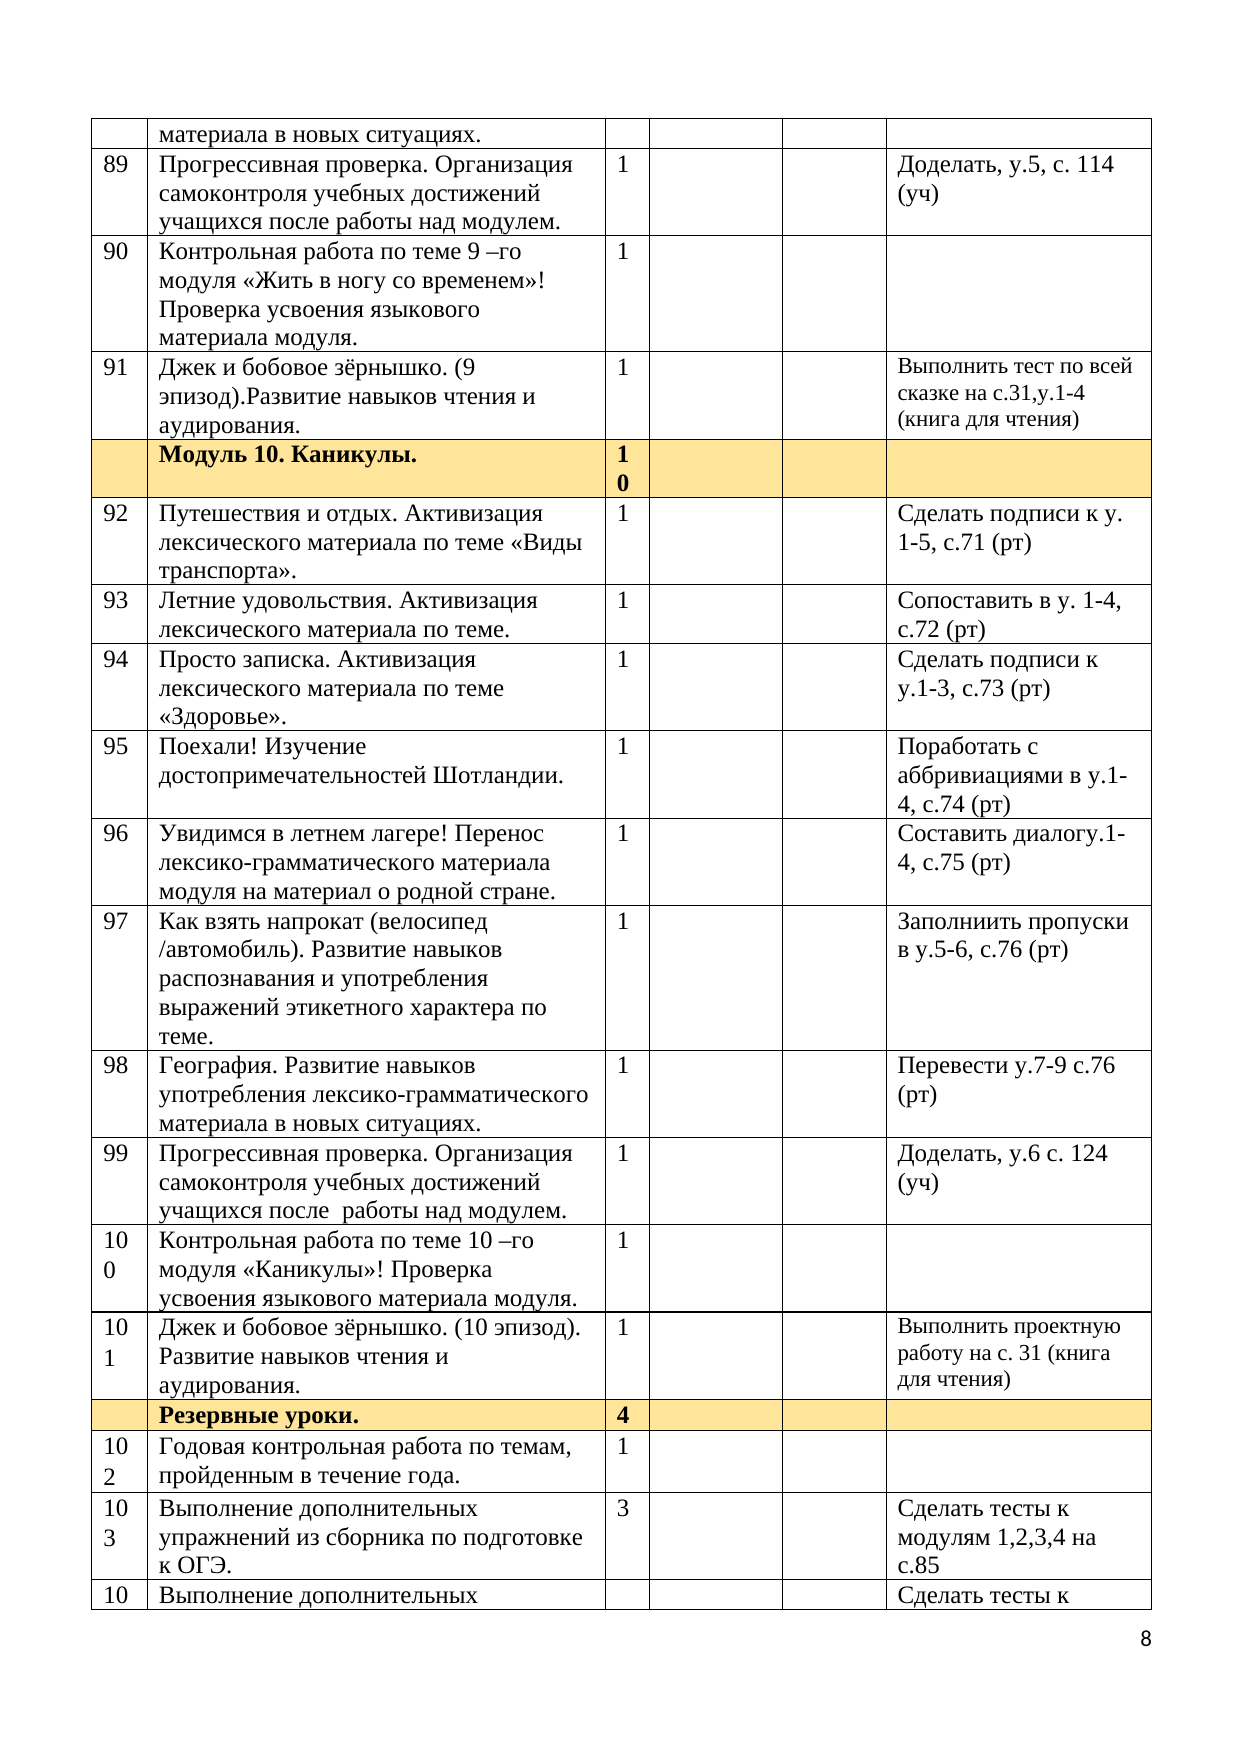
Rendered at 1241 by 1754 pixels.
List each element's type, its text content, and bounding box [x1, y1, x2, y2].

table_cell 91 [92, 352, 147, 438]
table_cell Сделать подписи к у. 1-5, с.71 (рт) [887, 498, 1151, 584]
table_cell 102 [92, 1431, 147, 1492]
table_cell Доделать, у.5, с. 114 (уч) [887, 149, 1151, 235]
table_cell 100 [92, 1225, 147, 1311]
table_cell [783, 352, 886, 438]
table_cell [887, 1431, 1151, 1492]
table_cell 1 [606, 644, 649, 730]
table_cell 3 [606, 1493, 649, 1579]
table_cell [887, 440, 1151, 497]
table_cell 103 [92, 1493, 147, 1579]
table_cell [650, 1313, 782, 1399]
table_cell 10 [606, 440, 649, 497]
table_cell Доделать, у.6 с. 124 (уч) [887, 1138, 1151, 1224]
table_cell [650, 498, 782, 584]
table_cell [606, 1580, 649, 1609]
table_cell [887, 1400, 1151, 1430]
table_cell [650, 1051, 782, 1137]
table_cell Перевести у.7-9 с.76 (рт) [887, 1051, 1151, 1137]
table_cell 95 [92, 731, 147, 817]
table_cell Путешествия и отдых. Активизация лексического материала по теме «Виды транспорта». [148, 498, 605, 584]
table_cell Прогрессивная проверка. Организация самоконтроля учебных достижений учащихся после работы над модулем. [148, 149, 605, 235]
table_cell 97 [92, 906, 147, 1049]
table_cell 1 [606, 236, 649, 351]
table_cell Годовая контрольная работа по темам, пройденным в течение года. [148, 1431, 605, 1492]
table_cell 98 [92, 1051, 147, 1137]
table_cell 1 [606, 906, 649, 1049]
table_cell 96 [92, 819, 147, 905]
table_cell 1 [606, 119, 649, 148]
table_cell 101 [92, 1313, 147, 1399]
table_cell [783, 819, 886, 905]
table_cell Джек и бобовое зёрнышко. (9 эпизод).Развитие навыков чтения и аудирования. [148, 352, 605, 438]
table_cell Поехали! Изучение достопримечательностей Шотландии. [148, 731, 605, 817]
table_cell Летние удовольствия. Активизация лексического материала по теме. [148, 585, 605, 643]
table_cell Модуль 10. Каникулы. [148, 440, 605, 497]
table_cell 1 [606, 819, 649, 905]
table_cell [650, 585, 782, 643]
table_cell 99 [92, 1138, 147, 1224]
table_cell Выполнить тест по всей сказке на с.31,у.1-4 (книга для чтения) [887, 352, 1151, 438]
table_cell Поработать с аббривиациями в у.1-4, с.74 (рт) [887, 731, 1151, 817]
table_cell [783, 498, 886, 584]
table_cell Прогрессивная проверка. Организация самоконтроля учебных достижений учащихся после работы над модулем. [148, 1138, 605, 1224]
table_cell Контрольная работа по теме 10 –го модуля «Каникулы»! Проверка усвоения языкового материала модуля. [148, 1225, 605, 1311]
table_cell [92, 440, 147, 497]
table_cell 1 [606, 1431, 649, 1492]
table_cell Джек и бобовое зёрнышко. (10 эпизод). Развитие навыков чтения и аудирования. [148, 1313, 605, 1399]
table_cell 1 [606, 498, 649, 584]
table_cell [783, 1138, 886, 1224]
table_cell [783, 1225, 886, 1311]
table_cell [650, 440, 782, 497]
table_cell 88 [92, 119, 147, 148]
table_cell Сделать тесты к модулям 1,2,3,4 на с.85 [887, 1493, 1151, 1579]
table_cell [650, 149, 782, 235]
table_cell [650, 1225, 782, 1311]
table_cell Как взять напрокат (велосипед /автомобиль). Развитие навыков распознавания и употребления выражений этикетного характера по теме. [148, 906, 605, 1049]
table_cell 1 [606, 731, 649, 817]
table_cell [148, 1580, 605, 1609]
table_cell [887, 1580, 1151, 1609]
table_cell [783, 1400, 886, 1430]
table_cell [783, 585, 886, 643]
table_cell [783, 1493, 886, 1579]
table_cell [650, 1400, 782, 1430]
table_cell [783, 1313, 886, 1399]
table_cell 1 [606, 352, 649, 438]
table_cell [92, 1400, 147, 1430]
table_cell [783, 149, 886, 235]
table_cell [650, 1138, 782, 1224]
table_cell [783, 1431, 886, 1492]
table_cell Резервные уроки. [148, 1400, 605, 1430]
table_cell [650, 644, 782, 730]
table_cell [783, 644, 886, 730]
table_cell [650, 906, 782, 1049]
table_cell [783, 906, 886, 1049]
table_cell Заполниить пропуски в у.5-6, с.76 (рт) [887, 906, 1151, 1049]
table_cell Просто записка. Активизация лексического материала по теме «Здоровье». [148, 644, 605, 730]
table_cell [650, 1493, 782, 1579]
table_cell 93 [92, 585, 147, 643]
table_cell 1 [606, 1051, 649, 1137]
table_cell 92 [92, 498, 147, 584]
table_cell Сопоставить в у. 1-4, с.72 (рт) [887, 585, 1151, 643]
table_cell [650, 1431, 782, 1492]
table_cell [650, 731, 782, 817]
table_cell 1 [606, 1313, 649, 1399]
table_cell Составить диалогу.1-4, с.75 (рт) [887, 819, 1151, 905]
table_cell [887, 236, 1151, 351]
table_cell [887, 1225, 1151, 1311]
table_cell 1 [606, 149, 649, 235]
table_cell Контрольная работа по теме 9 –го модуля «Жить в ногу со временем»! Проверка усвоения языкового материала модуля. [148, 236, 605, 351]
table_cell 89 [92, 149, 147, 235]
table_cell [650, 119, 782, 148]
table_cell [783, 236, 886, 351]
table_cell [783, 119, 886, 148]
table_cell [783, 1051, 886, 1137]
table_cell [650, 236, 782, 351]
table_cell [783, 440, 886, 497]
table_cell [650, 819, 782, 905]
table_cell Увидимся в летнем лагере! Перенос лексико-грамматического материала модуля на материал о родной стране. [148, 819, 605, 905]
table_cell 1 [606, 1225, 649, 1311]
table_cell 1 [606, 1138, 649, 1224]
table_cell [148, 1493, 605, 1579]
table_cell Выполнить проектную работу на с. 31 (книга для чтения) [887, 1313, 1151, 1399]
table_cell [148, 119, 605, 148]
table_cell [783, 1580, 886, 1609]
table_cell 1 [606, 585, 649, 643]
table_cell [887, 119, 1151, 148]
table_cell География. Развитие навыков употребления лексико-грамматического материала в новых ситуациях. [148, 1051, 605, 1137]
table_cell 4 [606, 1400, 649, 1430]
table_cell [650, 352, 782, 438]
table_cell 94 [92, 644, 147, 730]
table_cell [783, 731, 886, 817]
table_cell 90 [92, 236, 147, 351]
table_cell [650, 1580, 782, 1609]
table_cell Сделать подписи к у.1-3, с.73 (рт) [887, 644, 1151, 730]
table_cell 104 [92, 1580, 147, 1609]
